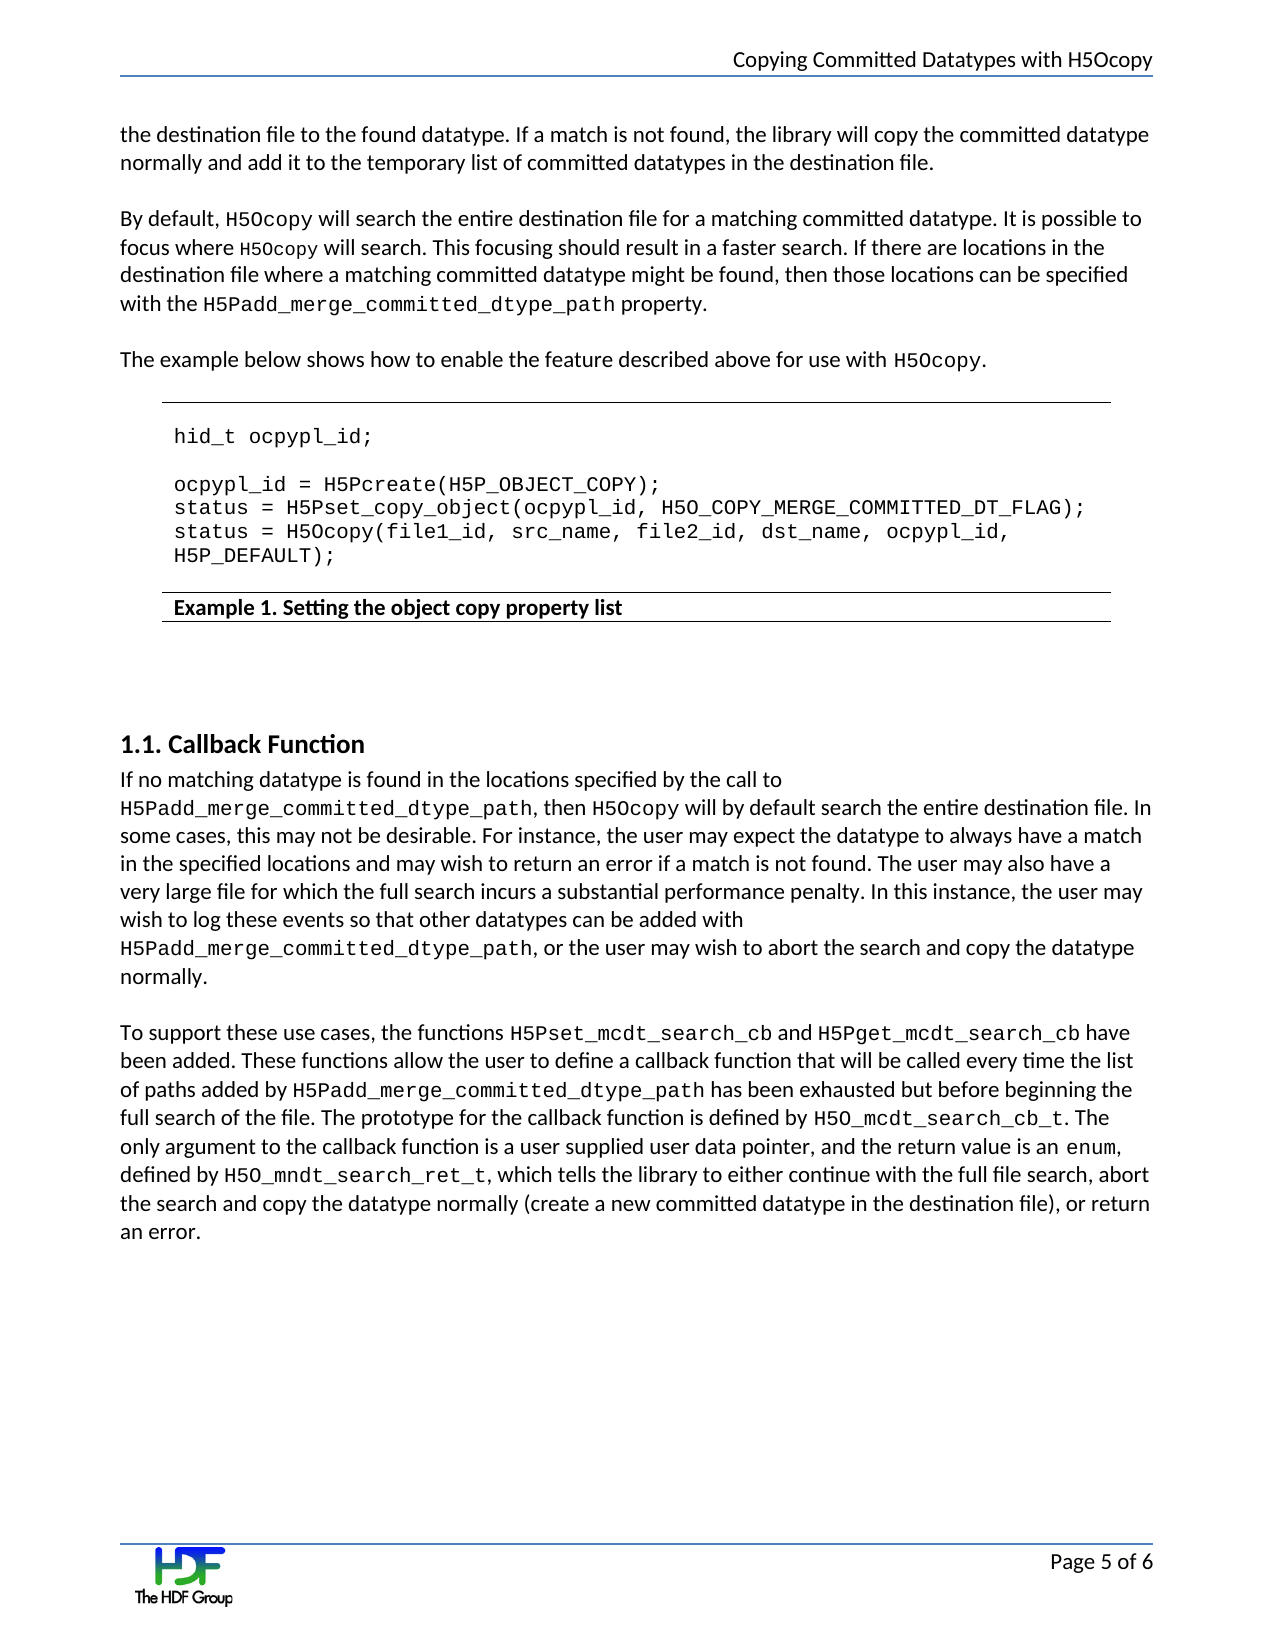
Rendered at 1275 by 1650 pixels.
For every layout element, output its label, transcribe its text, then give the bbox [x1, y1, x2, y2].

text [120, 120, 1153, 176]
subtitle Callback Function [120, 727, 1153, 760]
table_cell Example 1. Setting the object copy property list [162, 593, 1111, 621]
table_header hid_t ocpypl_id; ocpypl_id = H5Pcreate(H5P_OBJECT_COPY); status = H5Pset_copy_object(ocpypl_id, H5O_COPY_MERGE_COMMITTED_DT_FLAG); status = H5Ocopy(file1_id, src_name, file2_id, dst_name, ocpypl_id, H5P_DEFAULT); [162, 403, 1111, 592]
text By default, H5Ocopy will search the entire destination file for a matching committed datatype. It is possible to focus where H5Ocopy will search. This focusing should result in a faster search. If there are locations in the destination file where a matching committed datatype might be found, then those locations can be specified with the H5Padd_merge_committed_dtype_path property. [120, 204, 1153, 317]
text To support these use cases, the functions H5Pset_mcdt_search_cb and H5Pget_mcdt_search_cb have been added. These functions allow the user to define a callback function that will be called every time the list of paths added by H5Padd_merge_committed_dtype_path has been exhausted but before beginning the full search of the file. The prototype for the callback function is defined by H5O_mcdt_search_cb_t. The only argument to the callback function is a user supplied user data pointer, and the return value is an enum, defined by H5O_mndt_search_ret_t, which tells the library to either continue with the full file search, abort the search and copy the datatype normally (create a new committed datatype in the destination file), or return an error. [120, 1018, 1153, 1245]
text The example below shows how to enable the feature described above for use with H5Ocopy. [120, 345, 1153, 374]
text If no matching datatype is found in the locations specified by the call to H5Padd_merge_committed_dtype_path, then H5Ocopy will by default search the entire destination file. In some cases, this may not be desirable. For instance, the user may expect the datatype to always have a match in the specified locations and may wish to return an error if a match is not found. The user may also have a very large file for which the full search incurs a substantial performance penalty. In this instance, the user may wish to log these events so that other datatypes can be added with H5Padd_merge_committed_dtype_path, or the user may wish to abort the search and copy the datatype normally. [120, 765, 1153, 990]
picture [135, 1547, 233, 1607]
